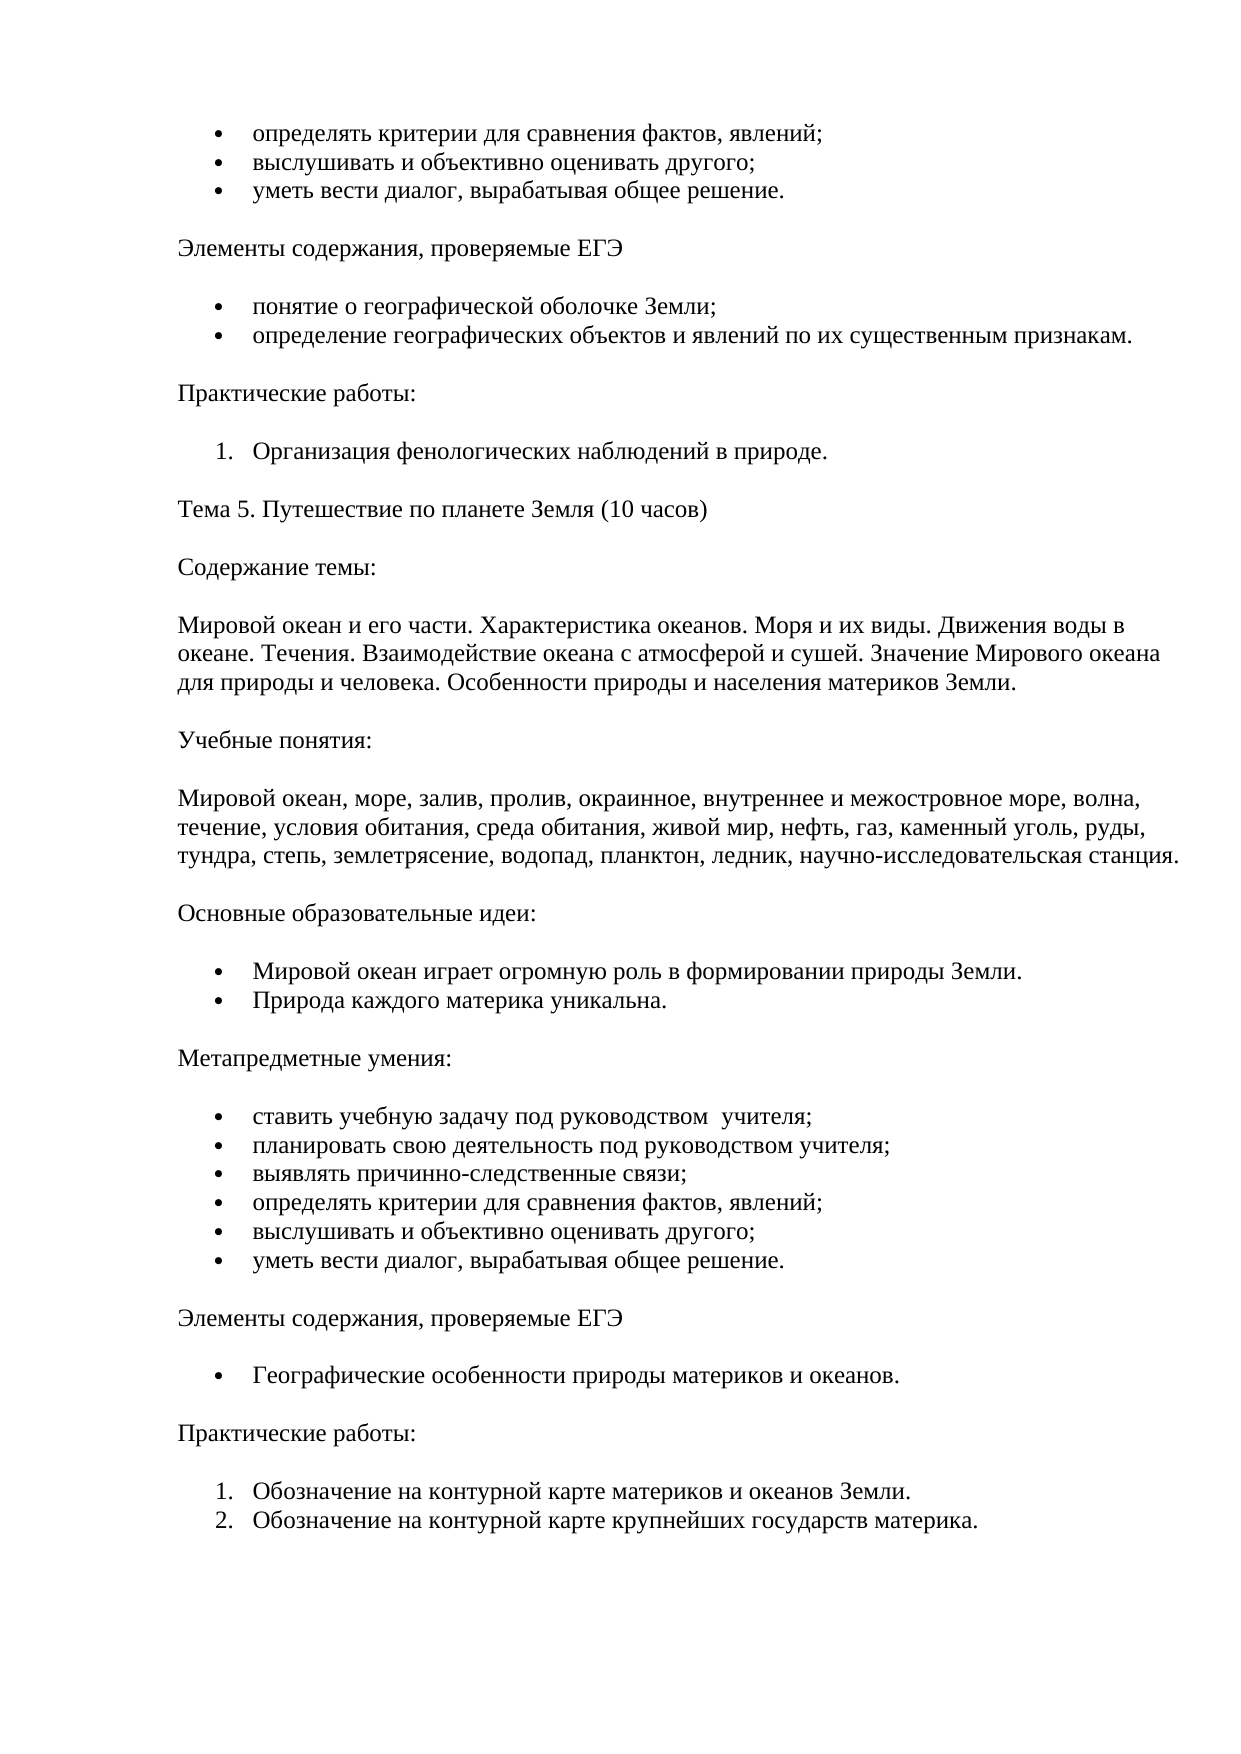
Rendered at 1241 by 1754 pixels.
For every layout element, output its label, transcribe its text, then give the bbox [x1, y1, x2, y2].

list Географические особенности природы материков и океанов. [215, 1361, 1181, 1389]
text Тема 5. Путешествие по планете Земля (10 часов) [177, 494, 1181, 523]
text Элементы содержания, проверяемые ЕГЭ [177, 233, 1181, 262]
list планировать свою деятельность под руководством учителя; [215, 1130, 1181, 1158]
text Основные образовательные идеи: [177, 898, 1181, 927]
list выслушивать и объективно оценивать другого; [215, 147, 1181, 176]
list выслушивать и объективно оценивать другого; [215, 1216, 1181, 1245]
list уметь вести диалог, вырабатывая общее решение. [215, 176, 1181, 204]
text Элементы содержания, проверяемые ЕГЭ [177, 1303, 1181, 1331]
list ставить учебную задачу под руководством учителя; [215, 1101, 1181, 1130]
text Мировой океан, море, залив, пролив, окраинное, внутреннее и межостровное море, волна, течение, условия обитания, среда обитания, живой мир, нефть, газ, каменный уголь, руды, тундра, степь, землетрясение, водопад, планктон, ледник, научно-исследовательская станция. [177, 783, 1181, 869]
list определять критерии для сравнения фактов, явлений; [215, 1187, 1181, 1216]
list Мировой океан играет огромную роль в формировании природы Земли. [215, 956, 1181, 985]
list Обозначение на контурной карте крупнейших государств материка. [215, 1505, 1181, 1534]
list понятие о географической оболочке Земли; [215, 291, 1181, 320]
text Мировой океан и его части. Характеристика океанов. Моря и их виды. Движения воды в океане. Течения. Взаимодействие океана с атмосферой и сушей. Значение Мирового океана для природы и человека. Особенности природы и населения материков Земли. [177, 610, 1181, 696]
list Обозначение на контурной карте материков и океанов Земли. [215, 1476, 1181, 1505]
text Практические работы: [177, 1418, 1181, 1447]
list Организация фенологических наблюдений в природе. [215, 436, 1181, 465]
list выявлять причинно-следственные связи; [215, 1158, 1181, 1187]
text Практические работы: [177, 378, 1181, 407]
list уметь вести диалог, вырабатывая общее решение. [215, 1245, 1181, 1273]
list определять критерии для сравнения фактов, явлений; [215, 118, 1181, 147]
list Природа каждого материка уникальна. [215, 985, 1181, 1014]
text Учебные понятия: [177, 725, 1181, 754]
text Содержание темы: [177, 552, 1181, 581]
text Метапредметные умения: [177, 1043, 1181, 1072]
list определение географических объектов и явлений по их существенным признакам. [215, 320, 1181, 349]
